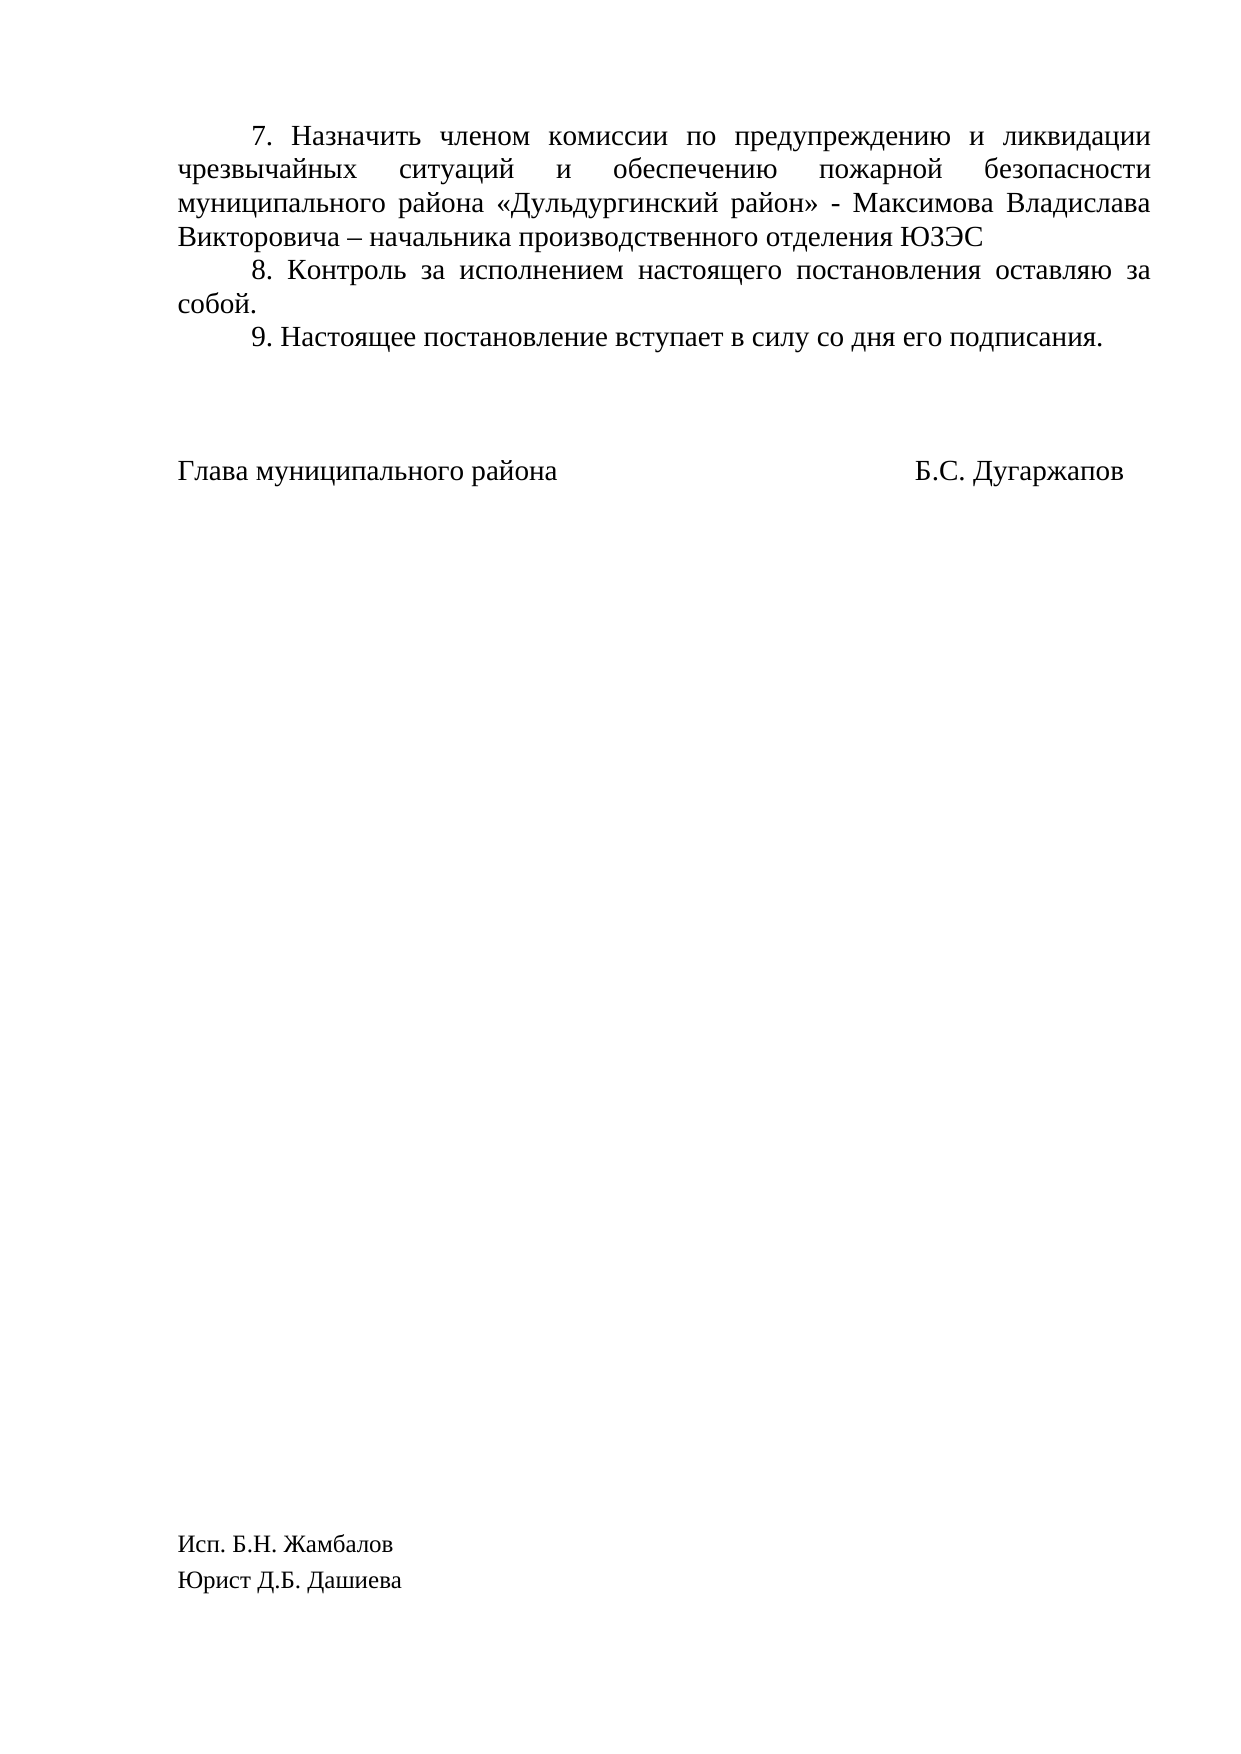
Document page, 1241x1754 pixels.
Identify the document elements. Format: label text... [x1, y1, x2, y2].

text 8. Контроль за исполнением настоящего постановления оставляю за собой. [177, 252, 1152, 319]
text Исп. Б.Н. Жамбалов [177, 1529, 1152, 1558]
text 9. Настоящее постановление вступает в силу со дня его подписания. [177, 319, 1152, 353]
text Юрист Д.Б. Дашиева [177, 1565, 1152, 1594]
text Глава муниципального района Б.С. Дугаржапов [177, 453, 1152, 487]
text 7. Назначить членом комиссии по предупреждению и ликвидации чрезвычайных ситуаций и обеспечению пожарной безопасности муниципального района «Дульдургинский район» - Максимова Владислава Викторовича – начальника производственного отделения ЮЗЭС [177, 118, 1152, 252]
